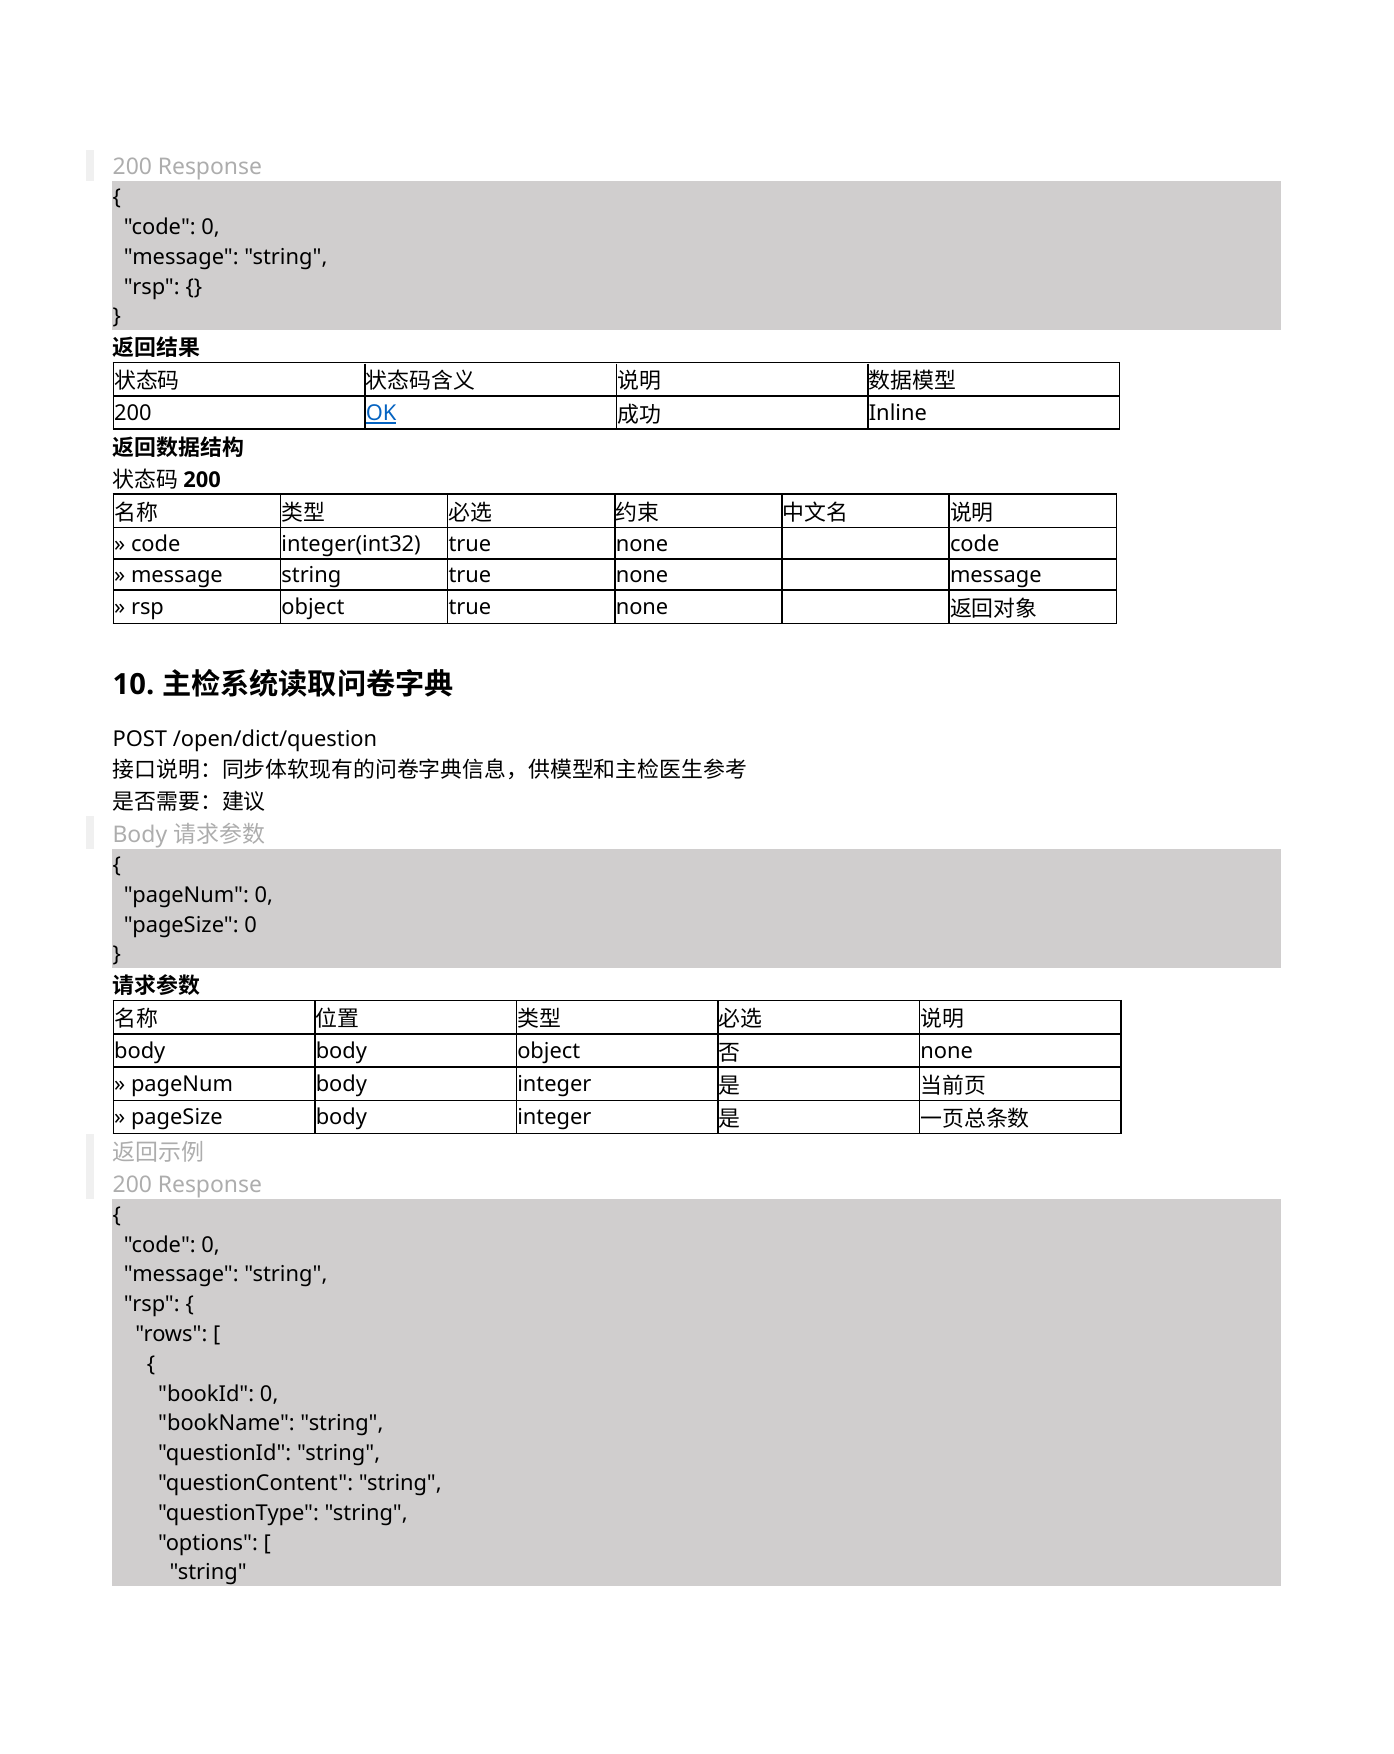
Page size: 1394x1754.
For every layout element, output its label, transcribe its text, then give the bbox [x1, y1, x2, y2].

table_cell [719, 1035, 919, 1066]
text 返回示例 [112, 1134, 1281, 1167]
text { "pageNum": 0, "pageSize": 0 } [112, 849, 1281, 968]
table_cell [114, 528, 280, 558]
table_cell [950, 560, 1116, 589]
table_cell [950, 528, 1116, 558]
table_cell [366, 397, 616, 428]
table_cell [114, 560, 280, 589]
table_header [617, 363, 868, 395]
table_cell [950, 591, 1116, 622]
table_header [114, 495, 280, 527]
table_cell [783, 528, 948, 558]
text 请求参数 [112, 968, 1281, 1000]
text POST /open/dict/question [112, 722, 1281, 752]
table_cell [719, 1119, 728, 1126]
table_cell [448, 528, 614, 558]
text 接口说明：同步体软现有的问卷字典信息，供模型和主检医生参考 [112, 752, 1281, 784]
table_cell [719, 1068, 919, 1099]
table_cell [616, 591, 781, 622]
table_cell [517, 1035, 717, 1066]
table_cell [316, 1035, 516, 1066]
text 状态码 200 [112, 462, 1281, 493]
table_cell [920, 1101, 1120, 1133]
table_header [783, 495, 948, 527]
text 200 Response [112, 150, 1281, 181]
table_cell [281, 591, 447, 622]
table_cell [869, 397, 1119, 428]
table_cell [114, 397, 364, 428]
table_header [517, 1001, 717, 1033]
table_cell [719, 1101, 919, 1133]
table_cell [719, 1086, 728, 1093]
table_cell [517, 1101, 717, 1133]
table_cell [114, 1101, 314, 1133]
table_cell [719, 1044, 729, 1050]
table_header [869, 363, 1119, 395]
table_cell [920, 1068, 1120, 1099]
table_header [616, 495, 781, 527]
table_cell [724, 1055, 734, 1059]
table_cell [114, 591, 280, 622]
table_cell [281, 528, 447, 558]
text 200 Response [112, 1167, 1281, 1199]
subtitle 10. 主检系统读取问卷字典 [112, 660, 1281, 703]
text 返回数据结构 [112, 430, 1281, 462]
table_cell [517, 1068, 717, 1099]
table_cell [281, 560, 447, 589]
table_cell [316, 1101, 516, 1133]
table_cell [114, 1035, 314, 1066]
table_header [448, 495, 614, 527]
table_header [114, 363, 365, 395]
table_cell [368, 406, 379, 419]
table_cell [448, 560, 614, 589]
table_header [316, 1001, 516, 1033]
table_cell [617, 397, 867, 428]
text 是否需要：建议 [112, 784, 1281, 816]
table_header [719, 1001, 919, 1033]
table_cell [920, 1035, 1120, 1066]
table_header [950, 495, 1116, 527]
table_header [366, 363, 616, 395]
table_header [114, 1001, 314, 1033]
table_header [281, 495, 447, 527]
text Body 请求参数 [112, 816, 1281, 849]
text { "code": 0, "message": "string", "rsp": {} } [112, 181, 1281, 330]
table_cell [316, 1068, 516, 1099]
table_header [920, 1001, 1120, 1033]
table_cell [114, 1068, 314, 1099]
text 返回结果 [112, 330, 1281, 362]
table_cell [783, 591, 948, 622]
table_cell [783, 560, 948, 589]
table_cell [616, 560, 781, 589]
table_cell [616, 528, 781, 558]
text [112, 1199, 1281, 1586]
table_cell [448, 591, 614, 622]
